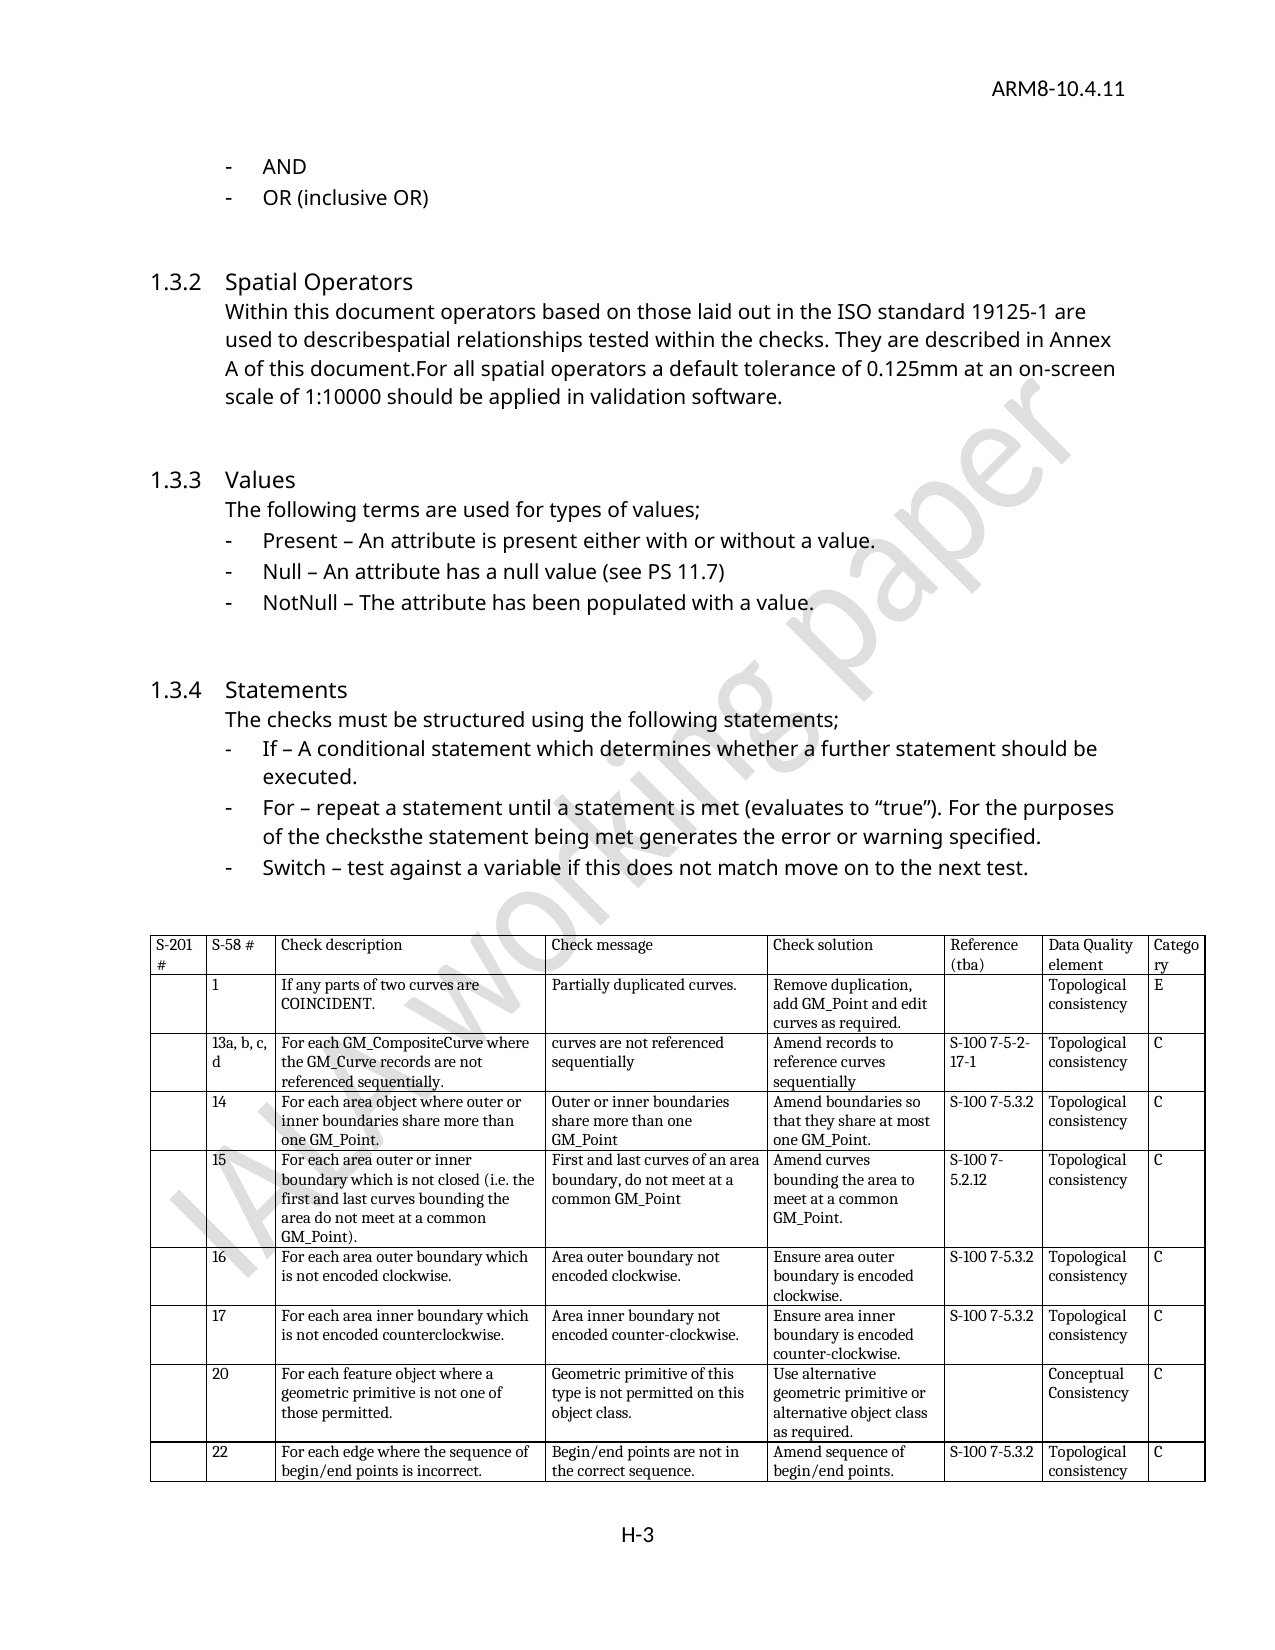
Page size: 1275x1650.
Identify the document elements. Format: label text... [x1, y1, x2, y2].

table_cell [151, 1248, 206, 1305]
table_cell Outer or inner boundaries share more than one GM_Point [546, 1092, 767, 1150]
list Statements [150, 674, 1125, 705]
list OR (inclusive OR) [225, 181, 1125, 212]
table_cell Ensure area outer boundary is encoded clockwise. [768, 1248, 944, 1305]
table_cell S-100 7-5.2.12 [945, 1151, 1042, 1247]
table_cell [151, 1306, 206, 1364]
table_cell 15 [207, 1151, 275, 1247]
table_cell curves are not referenced sequentially [546, 1034, 767, 1091]
table_cell For each area outer boundary which is not encoded clockwise. [276, 1248, 545, 1305]
list Spatial Operators [150, 266, 1125, 297]
list The following terms are used for types of values; [225, 495, 1125, 524]
list Null – An attribute has a null value (see PS 11.7) [225, 555, 1125, 586]
table_cell Area inner boundary not encoded counter-clockwise. [546, 1306, 767, 1364]
table_header Data Quality element [1043, 936, 1148, 974]
table_cell S-100 7-5.3.2 [945, 1306, 1042, 1364]
table_cell [151, 975, 206, 1033]
table_cell For each area object where outer or inner boundaries share more than one GM_Point. [276, 1092, 545, 1150]
table_cell Amend boundaries so that they share at most one GM_Point. [768, 1092, 944, 1150]
table_cell For each area inner boundary which is not encoded counterclockwise. [276, 1306, 545, 1364]
table_cell 17 [207, 1306, 275, 1364]
table_cell Topological consistency [1043, 1034, 1148, 1091]
table_cell For each feature object where a geometric primitive is not one of those permitted. [276, 1365, 545, 1441]
table_cell C [1149, 1306, 1204, 1364]
table_cell 14 [207, 1092, 275, 1150]
table_cell Begin/end points are not in the correct sequence. [546, 1443, 767, 1481]
list The checks must be structured using the following statements; [225, 705, 1125, 734]
table_header Reference (tba) [945, 936, 1042, 974]
list Values [150, 464, 1125, 495]
table_cell [151, 1443, 206, 1481]
table_cell Amend records to reference curves sequentially [768, 1034, 944, 1091]
table_cell Topological consistency [1043, 975, 1148, 1033]
table_cell S-100 7-5.3.2 [945, 1092, 1042, 1150]
table_cell Topological consistency [1043, 1443, 1148, 1481]
table_cell Partially duplicated curves. [546, 975, 767, 1033]
table_cell [151, 1092, 206, 1150]
table_cell Area outer boundary not encoded clockwise. [546, 1248, 767, 1305]
table_cell Use alternative geometric primitive or alternative object class as required. [768, 1365, 944, 1441]
table_cell 1 [207, 975, 275, 1033]
table_cell Topological consistency [1043, 1092, 1148, 1150]
table_cell C [1149, 1248, 1204, 1305]
table_cell C [1149, 1092, 1204, 1150]
table_cell Geometric primitive of this type is not permitted on this object class. [546, 1365, 767, 1441]
table_cell [151, 1034, 206, 1091]
table_cell Amend sequence of begin/end points. [768, 1443, 944, 1481]
table_cell Remove duplication, add GM_Point and edit curves as required. [768, 975, 944, 1033]
table_cell S-100 7-5.3.2 [945, 1248, 1042, 1305]
table_cell 13a, b, c, d [207, 1034, 275, 1091]
list Switch – test against a variable if this does not match move on to the next test. [225, 850, 1125, 882]
table_header Category [1149, 936, 1204, 974]
table_cell S-100 7-5-2-17-1 [945, 1034, 1042, 1091]
table_header Check message [546, 936, 767, 974]
list Present – An attribute is present either with or without a value. [225, 524, 1125, 555]
list NotNull – The attribute has been populated with a value. [225, 586, 1125, 617]
table_cell Conceptual Consistency [1043, 1365, 1148, 1441]
table_cell Topological consistency [1043, 1306, 1148, 1364]
table_header S-58 # [207, 936, 275, 974]
table_cell Ensure area inner boundary is encoded counter-clockwise. [768, 1306, 944, 1364]
table_cell Topological consistency [1043, 1248, 1148, 1305]
table_cell 20 [207, 1365, 275, 1441]
list AND [225, 150, 1125, 181]
list For – repeat a statement until a statement is met (evaluates to “true”). For the purposes of the checksthe statement being met generates the error or warning specified. [225, 791, 1125, 850]
table_cell [151, 1365, 206, 1441]
table_cell [945, 1365, 1042, 1441]
table_cell First and last curves of an area boundary, do not meet at a common GM_Point [546, 1151, 767, 1247]
table_header Check solution [768, 936, 944, 974]
table_cell For each edge where the sequence of begin/end points is incorrect. [276, 1443, 545, 1481]
table_cell For each area outer or inner boundary which is not closed (i.e. the first and last curves bounding the area do not meet at a common GM_Point). [276, 1151, 545, 1247]
table_header S-201 # [151, 936, 206, 974]
table_cell If any parts of two curves are COINCIDENT. [276, 975, 545, 1033]
table_cell Topological consistency [1043, 1151, 1148, 1247]
table_cell C [1149, 1151, 1204, 1247]
table_cell [151, 1151, 206, 1247]
table_cell C [1149, 1443, 1204, 1481]
table_cell For each GM_CompositeCurve where the GM_Curve records are not referenced sequentially. [276, 1034, 545, 1091]
list Within this document operators based on those laid out in the ISO standard 19125-1 are used to describespatial relationships tested within the checks. They are described in Annex A of this document.For all spatial operators a default tolerance of 0.125mm at an on-screen scale of 1:10000 should be applied in validation software. [225, 297, 1125, 411]
table_cell 22 [207, 1443, 275, 1481]
table_cell 16 [207, 1248, 275, 1305]
list If – A conditional statement which determines whether a further statement should be executed. [225, 734, 1125, 791]
table_header Check description [276, 936, 545, 974]
table_cell E [1149, 975, 1204, 1033]
table_cell C [1149, 1034, 1204, 1091]
table_cell C [1149, 1365, 1204, 1441]
table_cell S-100 7-5.3.2 [945, 1443, 1042, 1481]
table_cell [945, 975, 1042, 1033]
table_cell Amend curves bounding the area to meet at a common GM_Point. [768, 1151, 944, 1247]
